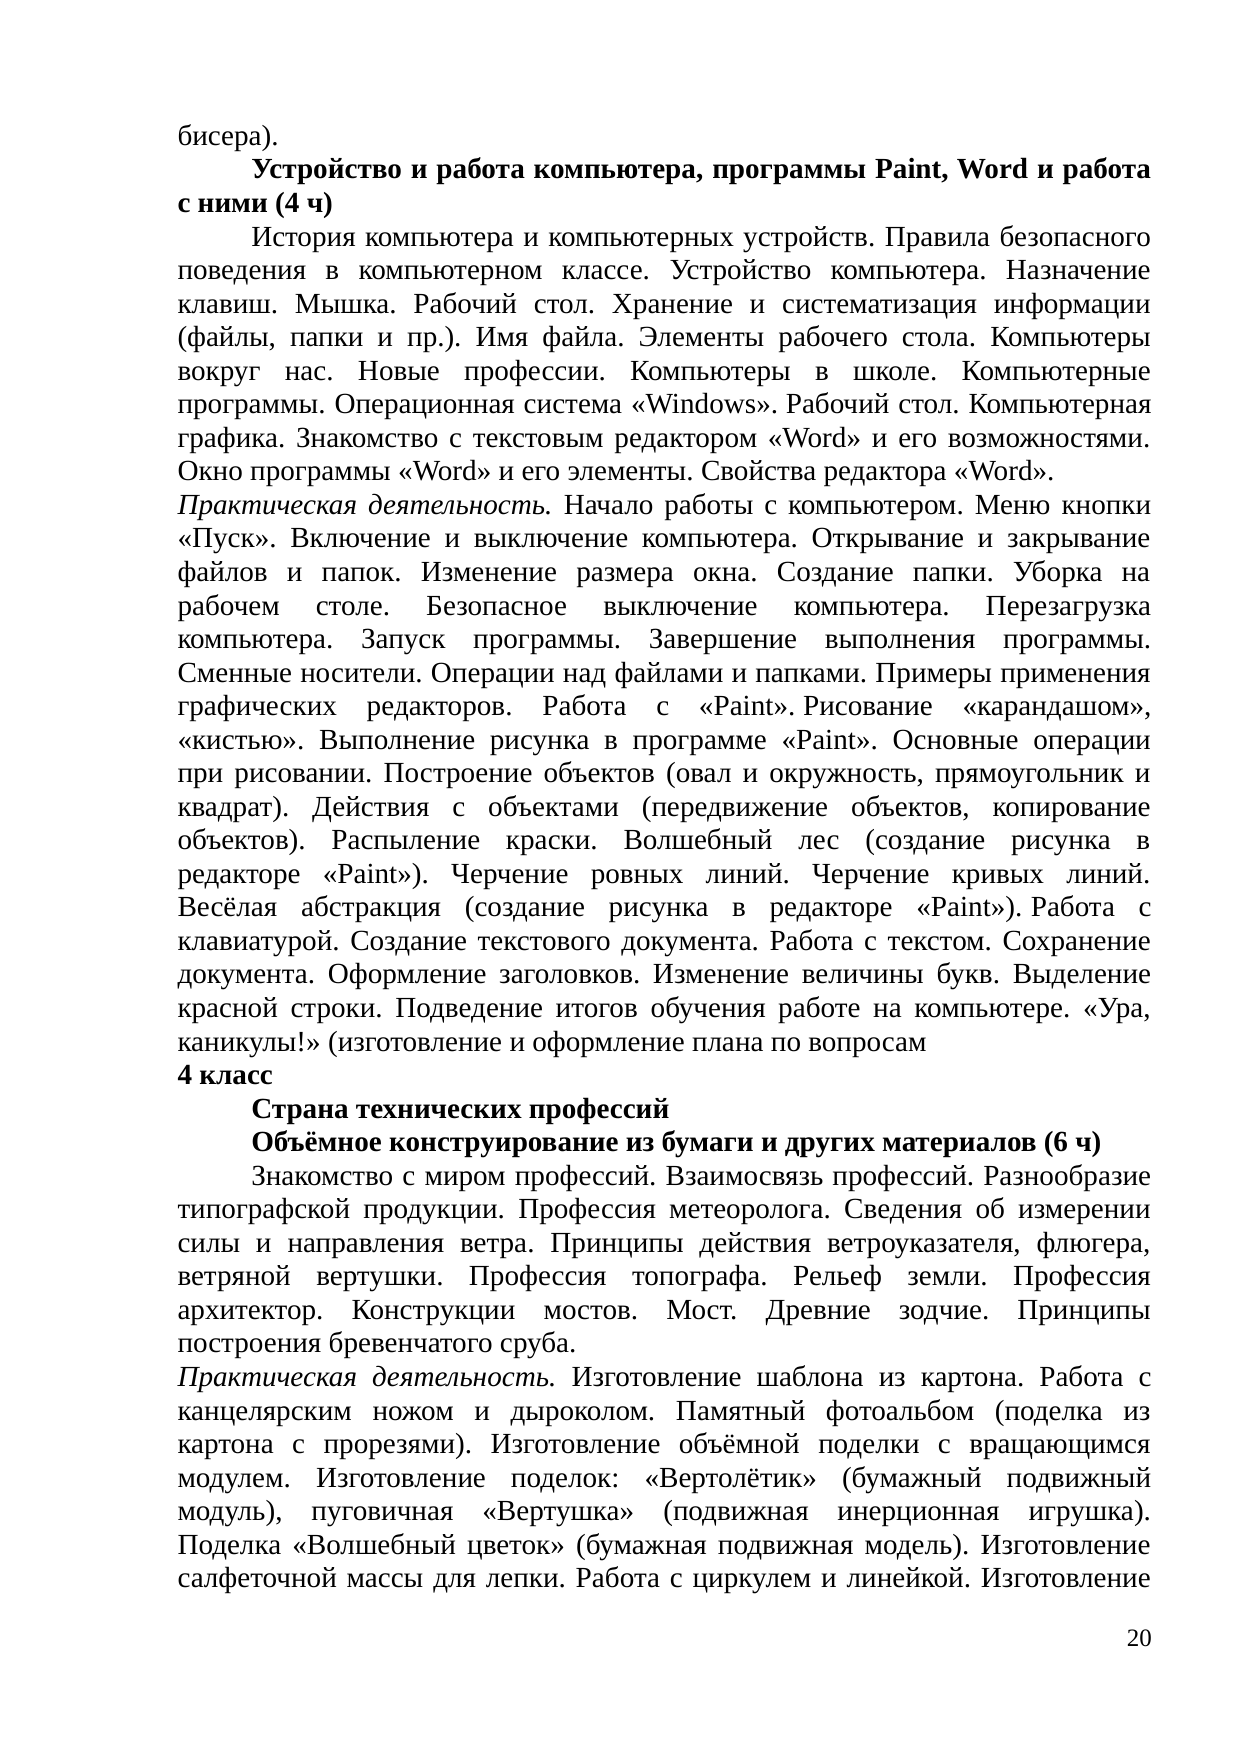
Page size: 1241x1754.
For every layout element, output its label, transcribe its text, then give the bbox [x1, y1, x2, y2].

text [177, 118, 1152, 152]
text Страна технических профессий [177, 1091, 1152, 1124]
text 4 класс [177, 1057, 1152, 1091]
text Знакомство с миром профессий. Взаимосвязь профессий. Разнообразие типографской продукции. Профессия метеоролога. Сведения об измерении силы и направления ветра. Принципы действия ветроуказателя, флюгера, ветряной вертушки. Профессия топографа. Рельеф земли. Профессия архитектор. Конструкции мостов. Мост. Древние зодчие. Принципы построения бревенчатого сруба. [177, 1158, 1152, 1359]
text Устройство и работа компьютера, программы Paint, Word и работа с ними (4 ч) [177, 152, 1152, 219]
text Объёмное конструирование из бумаги и других материалов (6 ч) [177, 1124, 1152, 1158]
text Практическая деятельность. Начало работы с компьютером. Меню кнопки «Пуск». Включение и выключение компьютера. Открывание и закрывание файлов и папок. Изменение размера окна. Создание папки. Уборка на рабочем столе. Безопасное выключение компьютера. Перезагрузка компьютера. Запуск программы. Завершение выполнения программы. Сменные носители. Операции над файлами и папками. Примеры применения графических редакторов. Работа с «Paint». Рисование «карандашом», «кистью». Выполнение рисунка в программе «Paint». Основные операции при рисовании. Построение объектов (овал и окружность, прямоугольник и квадрат). Действия с объектами (передвижение объектов, копирование объектов). Распыление краски. Волшебный лес (создание рисунка в редакторе «Paint»). Черчение ровных линий. Черчение кривых линий. Весёлая абстракция (создание рисунка в редакторе «Paint»). Работа с клавиатурой. Создание текстового документа. Работа с текстом. Сохранение документа. Оформление заголовков. Изменение величины букв. Выделение красной строки. Подведение итогов обучения работе на компьютере. «Ура, каникулы!» (изготовление и оформление плана по вопросам [177, 487, 1152, 1057]
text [177, 1359, 1152, 1594]
text История компьютера и компьютерных устройств. Правила безопасного поведения в компьютерном классе. Устройство компьютера. Назначение клавиш. Мышка. Рабочий стол. Хранение и систематизация информации (файлы, папки и пр.). Имя файла. Элементы рабочего стола. Компьютеры вокруг нас. Новые профессии. Компьютеры в школе. Компьютерные программы. Операционная система «Windows». Рабочий стол. Компьютерная графика. Знакомство с текстовым редактором «Word» и его возможностями. Окно программы «Word» и его элементы. Свойства редактора «Word». [177, 219, 1152, 487]
